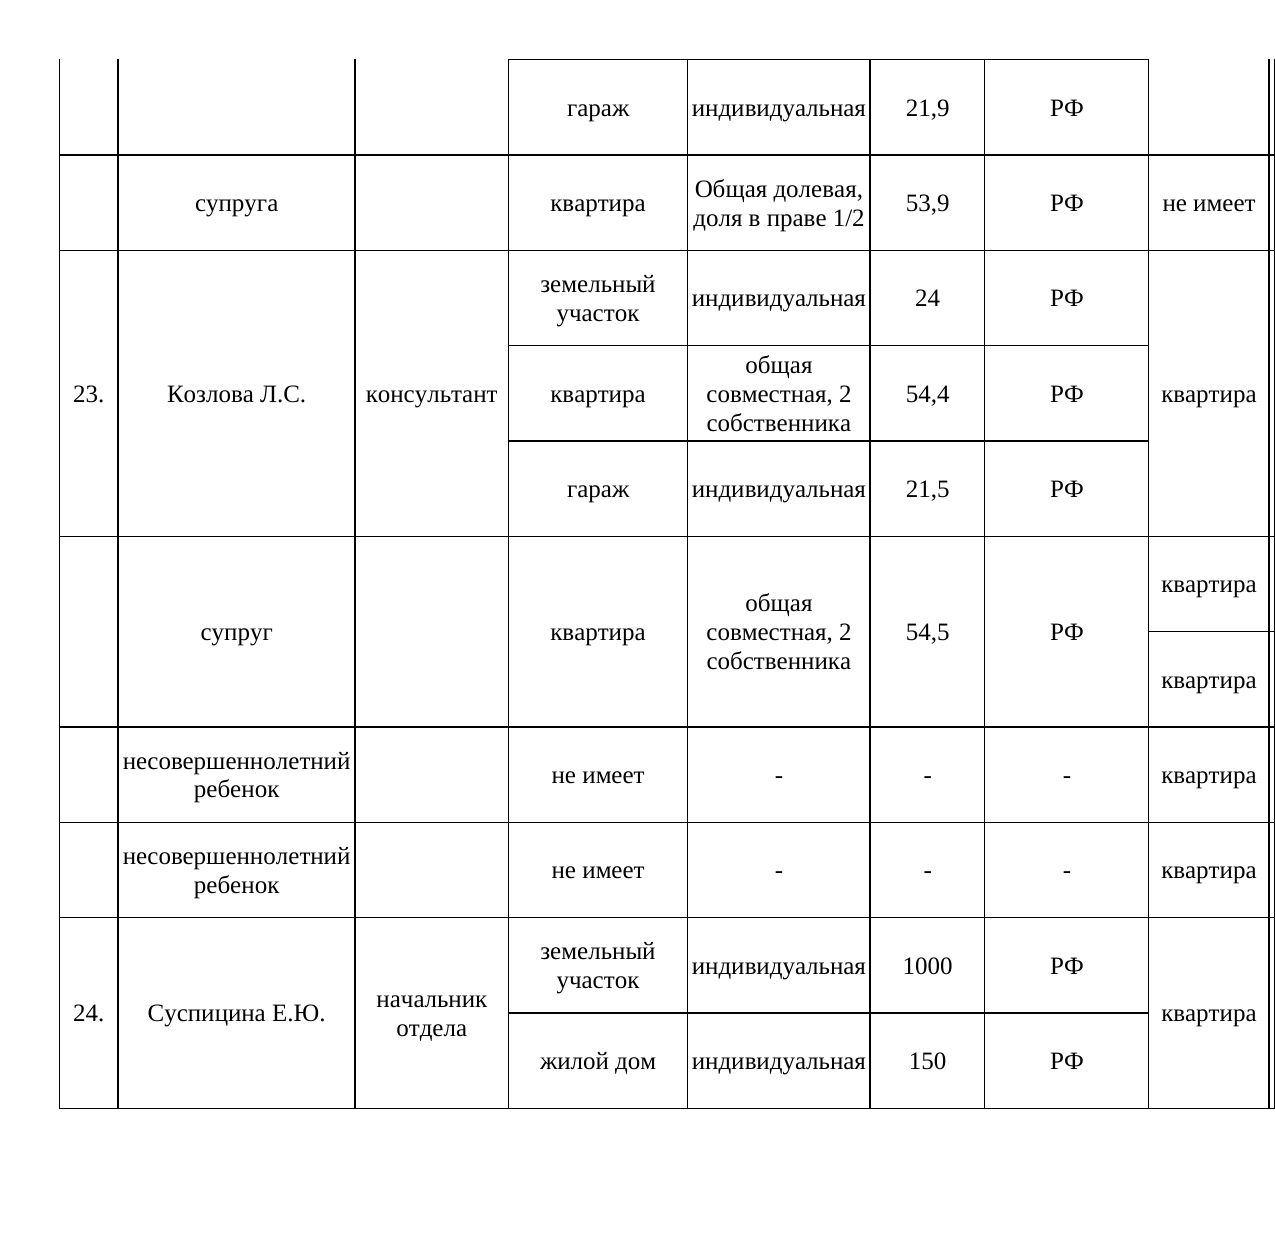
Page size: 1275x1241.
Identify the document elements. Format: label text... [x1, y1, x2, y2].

table_cell 24 [871, 251, 984, 345]
table_cell не имеет [509, 728, 687, 822]
table_cell РФ [985, 1014, 1148, 1107]
table_cell квартира [1149, 918, 1268, 1107]
table_cell [60, 537, 117, 726]
table_cell квартира [509, 537, 687, 726]
table_cell индивидуальная [688, 60, 869, 154]
table_cell земельный участок [509, 918, 687, 1012]
table_cell несовершеннолетний ребенок [119, 728, 354, 822]
table_cell 150 [871, 1014, 984, 1107]
table_cell Суспицина Е.Ю. [119, 918, 354, 1107]
table_cell несовершеннолетний ребенок [119, 823, 354, 917]
table_cell [60, 823, 117, 917]
table_cell 1000 [871, 918, 984, 1012]
table_cell 23. [60, 251, 117, 536]
table_cell - [871, 823, 984, 917]
table_cell РФ [985, 156, 1148, 250]
table_cell РФ [985, 442, 1148, 536]
table_cell - [688, 728, 869, 822]
table_cell квартира [1149, 537, 1268, 631]
table_cell 54,4 [871, 346, 984, 440]
table_cell индивидуальная [688, 251, 869, 345]
table_cell консультант [356, 251, 508, 536]
table_cell квартира [1149, 251, 1268, 536]
table_cell РФ [985, 918, 1148, 1012]
table_cell не имеет [1149, 156, 1268, 250]
table_cell [60, 156, 117, 250]
table_cell 53,9 [871, 156, 984, 250]
table_cell - [985, 823, 1148, 917]
table_cell Общая долевая, доля в праве 1/2 [688, 156, 869, 250]
table_cell РФ [985, 346, 1148, 440]
table_cell - [688, 823, 869, 917]
table_cell гараж [509, 60, 687, 154]
table_cell квартира [1149, 632, 1268, 726]
table_cell индивидуальная [688, 1014, 869, 1107]
table_cell земельный участок [509, 251, 687, 345]
table_cell [356, 156, 508, 250]
table_cell [60, 728, 117, 822]
table_cell общая совместная, 2 собственника [688, 346, 869, 440]
table_cell 21,9 [871, 60, 984, 154]
table_cell жилой дом [509, 1014, 687, 1107]
table_cell [356, 823, 508, 917]
table_cell РФ [985, 60, 1148, 154]
table_cell - [871, 728, 984, 822]
table_cell общая совместная, 2 собственника [688, 537, 869, 726]
table_cell гараж [509, 442, 687, 536]
table_cell 21,5 [871, 442, 984, 536]
table_cell Козлова Л.С. [119, 251, 354, 536]
table_cell супруга [119, 156, 354, 250]
table_cell квартира [509, 156, 687, 250]
table_cell супруг [119, 537, 354, 726]
table_cell квартира [1149, 823, 1268, 917]
table_cell не имеет [509, 823, 687, 917]
table_cell РФ [985, 251, 1148, 345]
table_cell индивидуальная [688, 918, 869, 1012]
table_cell 24. [60, 918, 117, 1107]
table_cell [356, 728, 508, 822]
table_cell начальник отдела [356, 918, 508, 1107]
table_cell [356, 537, 508, 726]
table_cell индивидуальная [688, 442, 869, 536]
table_cell квартира [509, 346, 687, 440]
table_cell 54,5 [871, 537, 984, 726]
table_cell - [985, 728, 1148, 822]
table_cell РФ [985, 537, 1148, 726]
table_cell квартира [1149, 728, 1268, 822]
